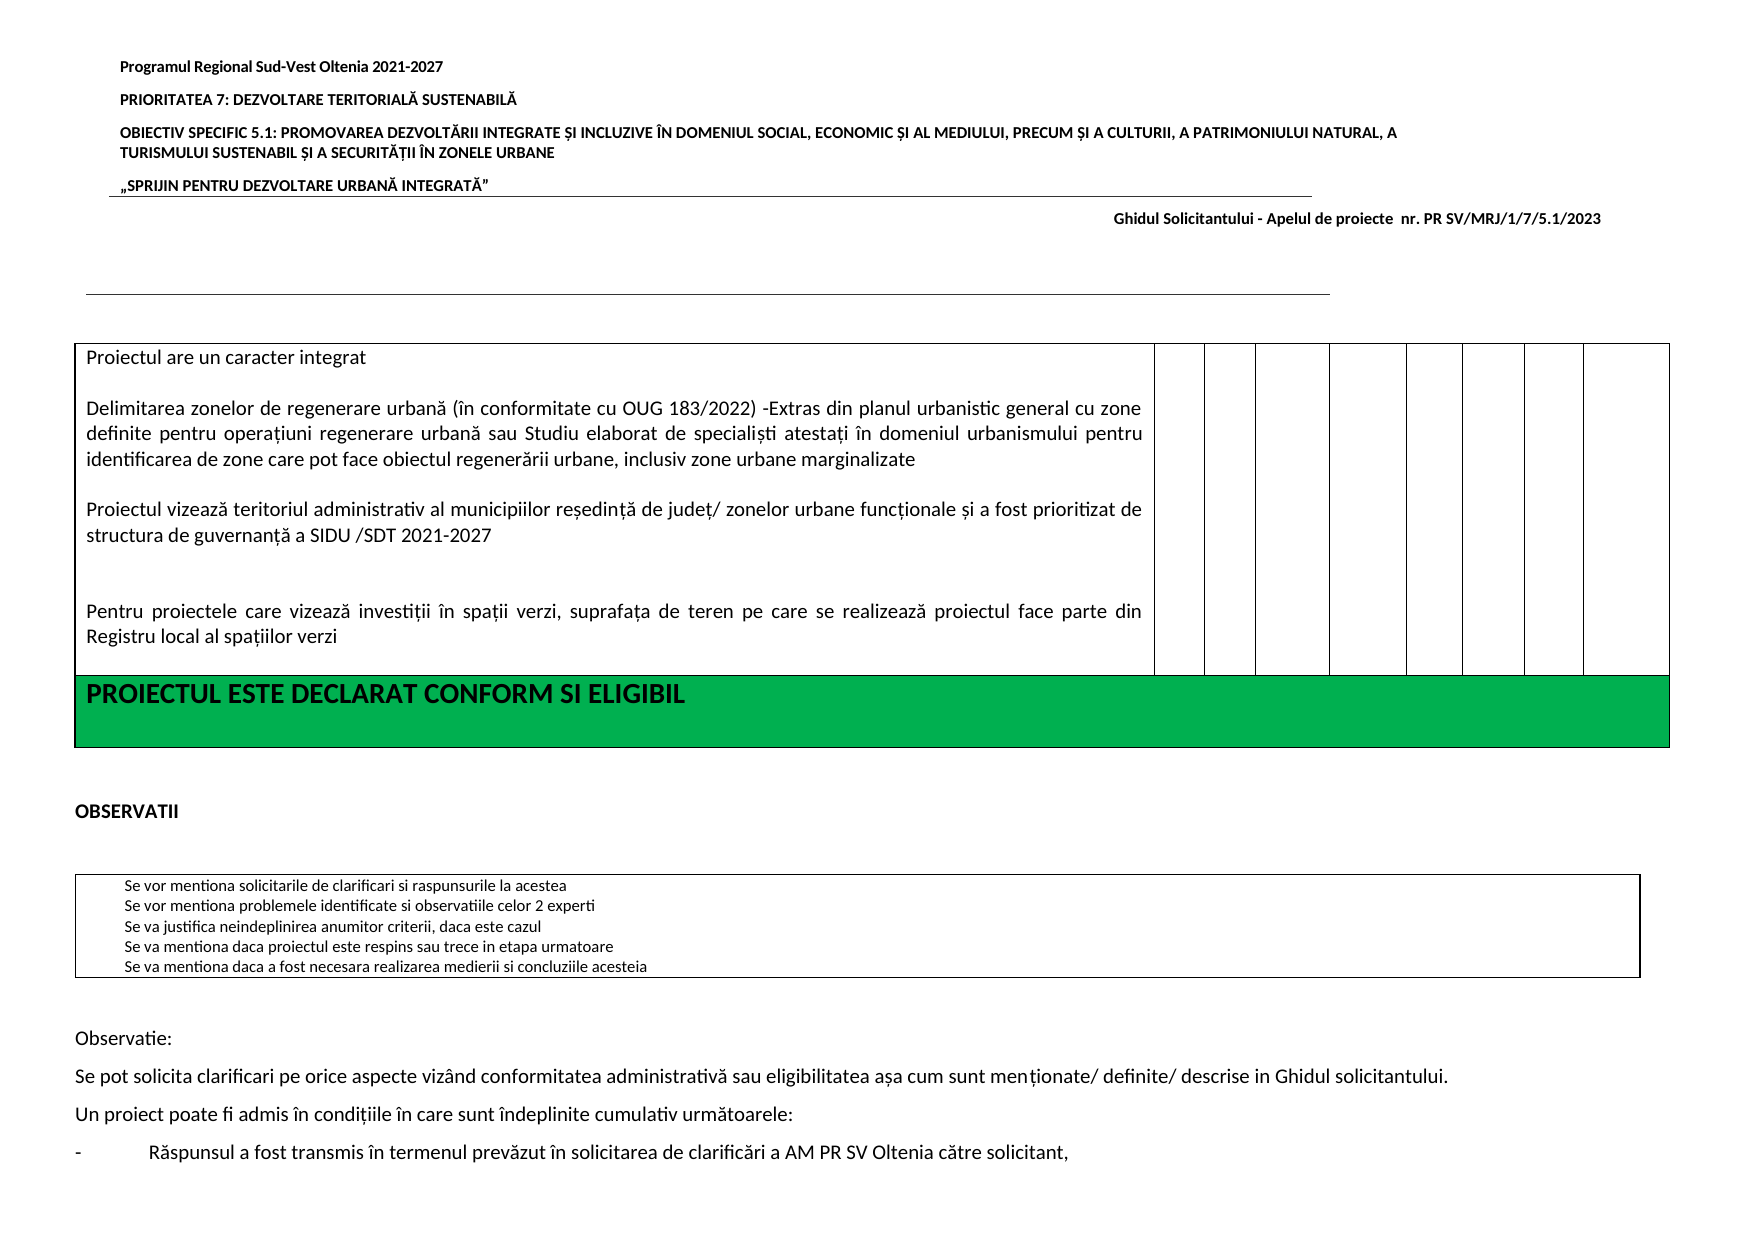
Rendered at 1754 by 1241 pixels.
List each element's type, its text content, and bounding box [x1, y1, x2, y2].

text Un proiect poate fi admis în condițiile în care sunt îndeplinite cumulativ următoarele: [75, 1101, 1679, 1127]
table_cell PROIECTUL ESTE DECLARAT CONFORM SI ELIGIBIL [76, 676, 1669, 747]
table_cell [76, 344, 1154, 674]
table_cell [1155, 344, 1204, 674]
table_cell [1584, 344, 1669, 674]
table_cell [1205, 344, 1255, 674]
table_cell [1330, 344, 1406, 674]
table_cell [1256, 344, 1329, 674]
table_cell [1525, 344, 1583, 674]
table_header Se vor mentiona solicitarile de clarificari si raspunsurile la acestea Se vor mentiona problemele identificate si observatiile celor 2 experti Se va justifica neindeplinirea anumitor criterii, daca este cazul Se va mentiona daca proiectul este respins sau trece in etapa urmatoare Se va mentiona daca a fost necesara realizarea medierii si concluziile acesteia [76, 875, 1639, 977]
text Observatie: [75, 1026, 1679, 1051]
text Se pot solicita clarificari pe orice aspecte vizând conformitatea administrativă sau eligibilitatea așa cum sunt menţionate/ definite/ descrise in Ghidul solicitantului. [75, 1063, 1679, 1089]
text OBSERVATII [75, 798, 1679, 824]
table_cell [1463, 344, 1524, 674]
text - Răspunsul a fost transmis în termenul prevăzut în solicitarea de clarificări a AM PR SV Oltenia către solicitant, [75, 1139, 1679, 1165]
table_cell [1407, 344, 1462, 674]
